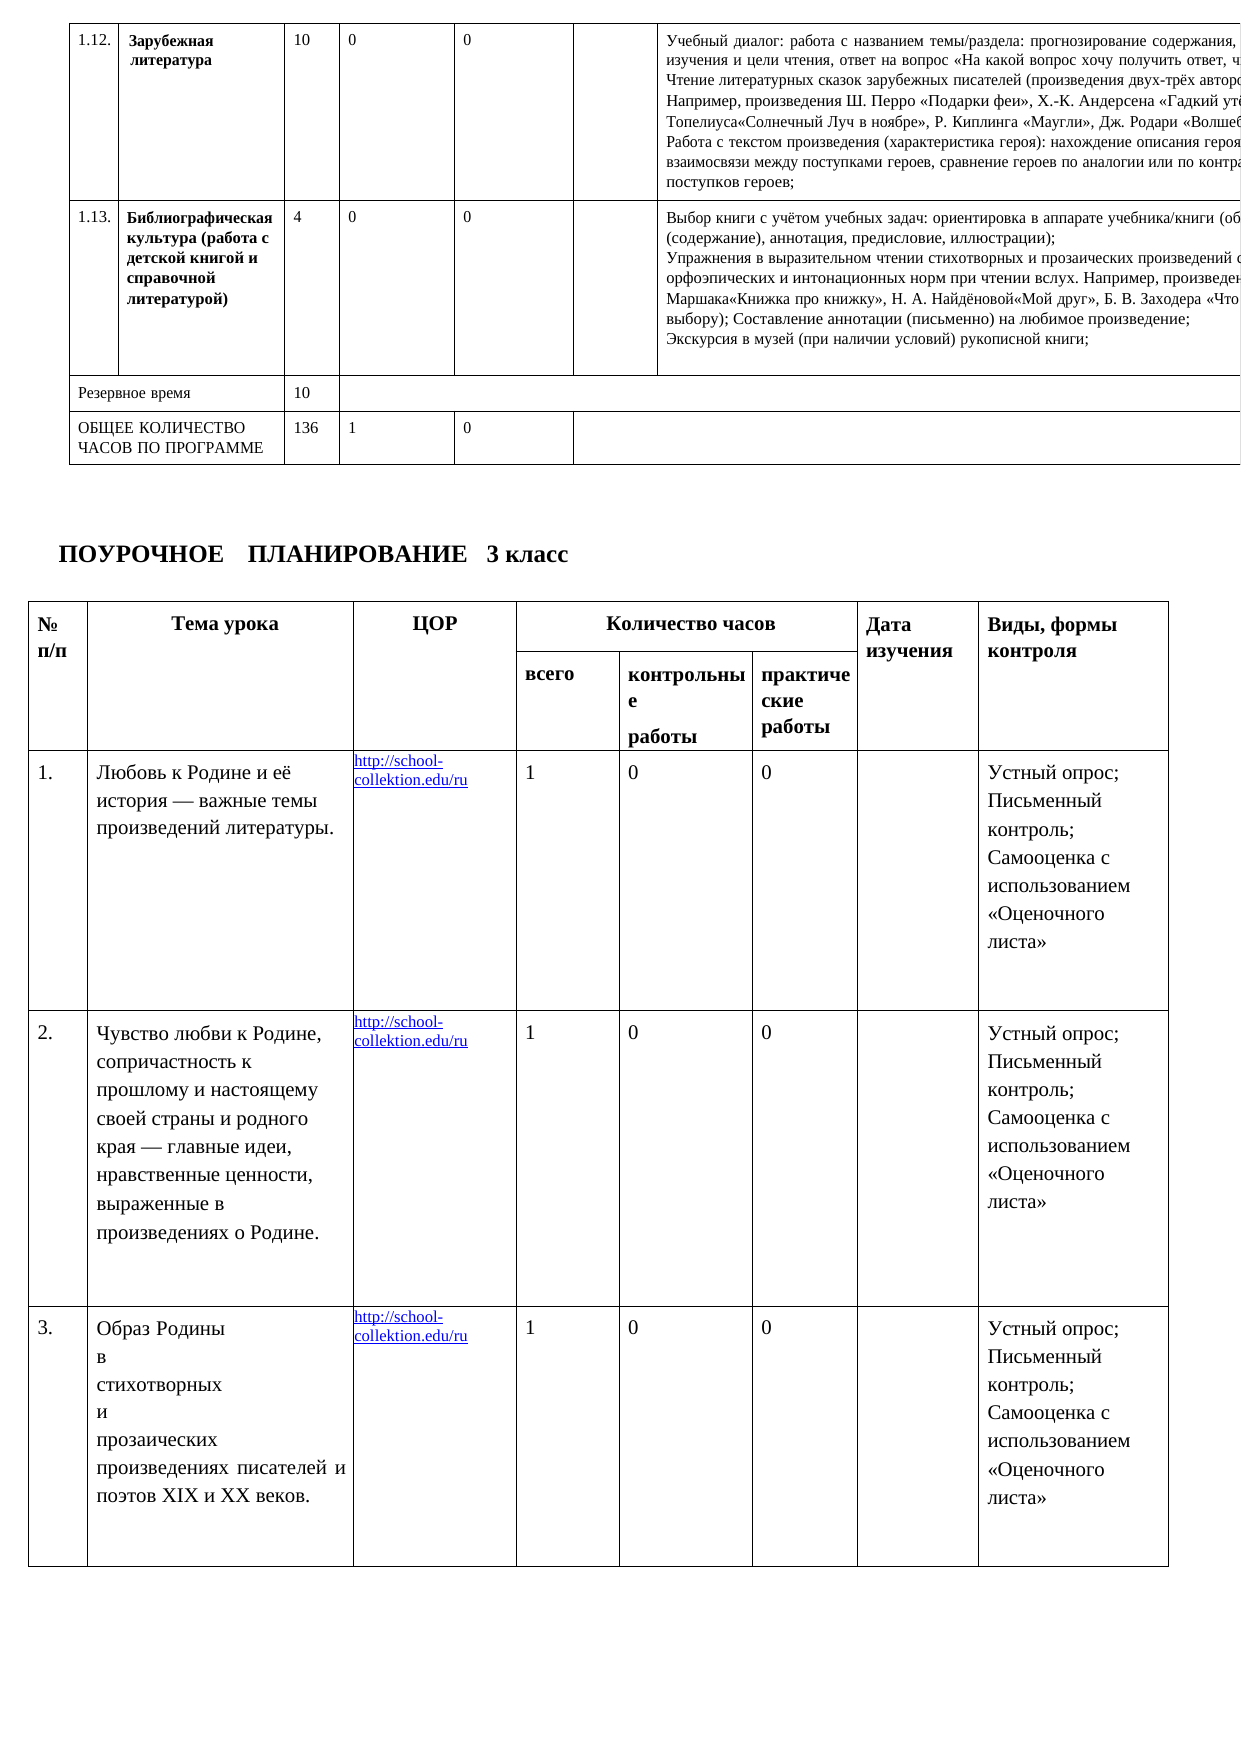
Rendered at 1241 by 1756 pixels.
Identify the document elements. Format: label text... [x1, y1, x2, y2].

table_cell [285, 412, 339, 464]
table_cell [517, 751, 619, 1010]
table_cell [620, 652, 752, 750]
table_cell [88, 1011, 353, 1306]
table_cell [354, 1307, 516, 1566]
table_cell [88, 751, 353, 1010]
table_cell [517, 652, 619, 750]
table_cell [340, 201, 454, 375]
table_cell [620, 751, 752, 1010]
text ПОУРОЧНОЕ ПЛАНИРОВАНИЕ 3 класс [58, 539, 819, 567]
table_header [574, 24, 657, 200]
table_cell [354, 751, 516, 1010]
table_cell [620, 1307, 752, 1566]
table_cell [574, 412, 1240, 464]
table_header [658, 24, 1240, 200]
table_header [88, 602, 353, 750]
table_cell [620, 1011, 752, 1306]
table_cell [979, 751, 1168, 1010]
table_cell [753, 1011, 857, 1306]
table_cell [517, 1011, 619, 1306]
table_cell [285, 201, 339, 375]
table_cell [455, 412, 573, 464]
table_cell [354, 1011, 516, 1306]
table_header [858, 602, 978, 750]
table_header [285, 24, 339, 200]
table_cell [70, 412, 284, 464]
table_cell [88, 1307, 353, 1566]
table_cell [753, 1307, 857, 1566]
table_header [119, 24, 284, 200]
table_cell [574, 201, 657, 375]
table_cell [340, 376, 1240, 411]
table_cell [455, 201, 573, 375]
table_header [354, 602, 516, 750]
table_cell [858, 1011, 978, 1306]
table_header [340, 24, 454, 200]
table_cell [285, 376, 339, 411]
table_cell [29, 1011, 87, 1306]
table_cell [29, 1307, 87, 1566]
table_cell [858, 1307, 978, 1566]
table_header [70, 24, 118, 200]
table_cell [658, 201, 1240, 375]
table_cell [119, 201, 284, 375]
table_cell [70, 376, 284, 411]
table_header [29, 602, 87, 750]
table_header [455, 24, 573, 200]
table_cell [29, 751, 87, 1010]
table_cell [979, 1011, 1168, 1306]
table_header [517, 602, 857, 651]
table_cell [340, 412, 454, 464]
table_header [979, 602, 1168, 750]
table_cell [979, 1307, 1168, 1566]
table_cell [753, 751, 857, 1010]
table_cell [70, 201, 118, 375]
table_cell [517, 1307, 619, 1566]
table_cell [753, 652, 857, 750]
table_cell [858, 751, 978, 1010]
